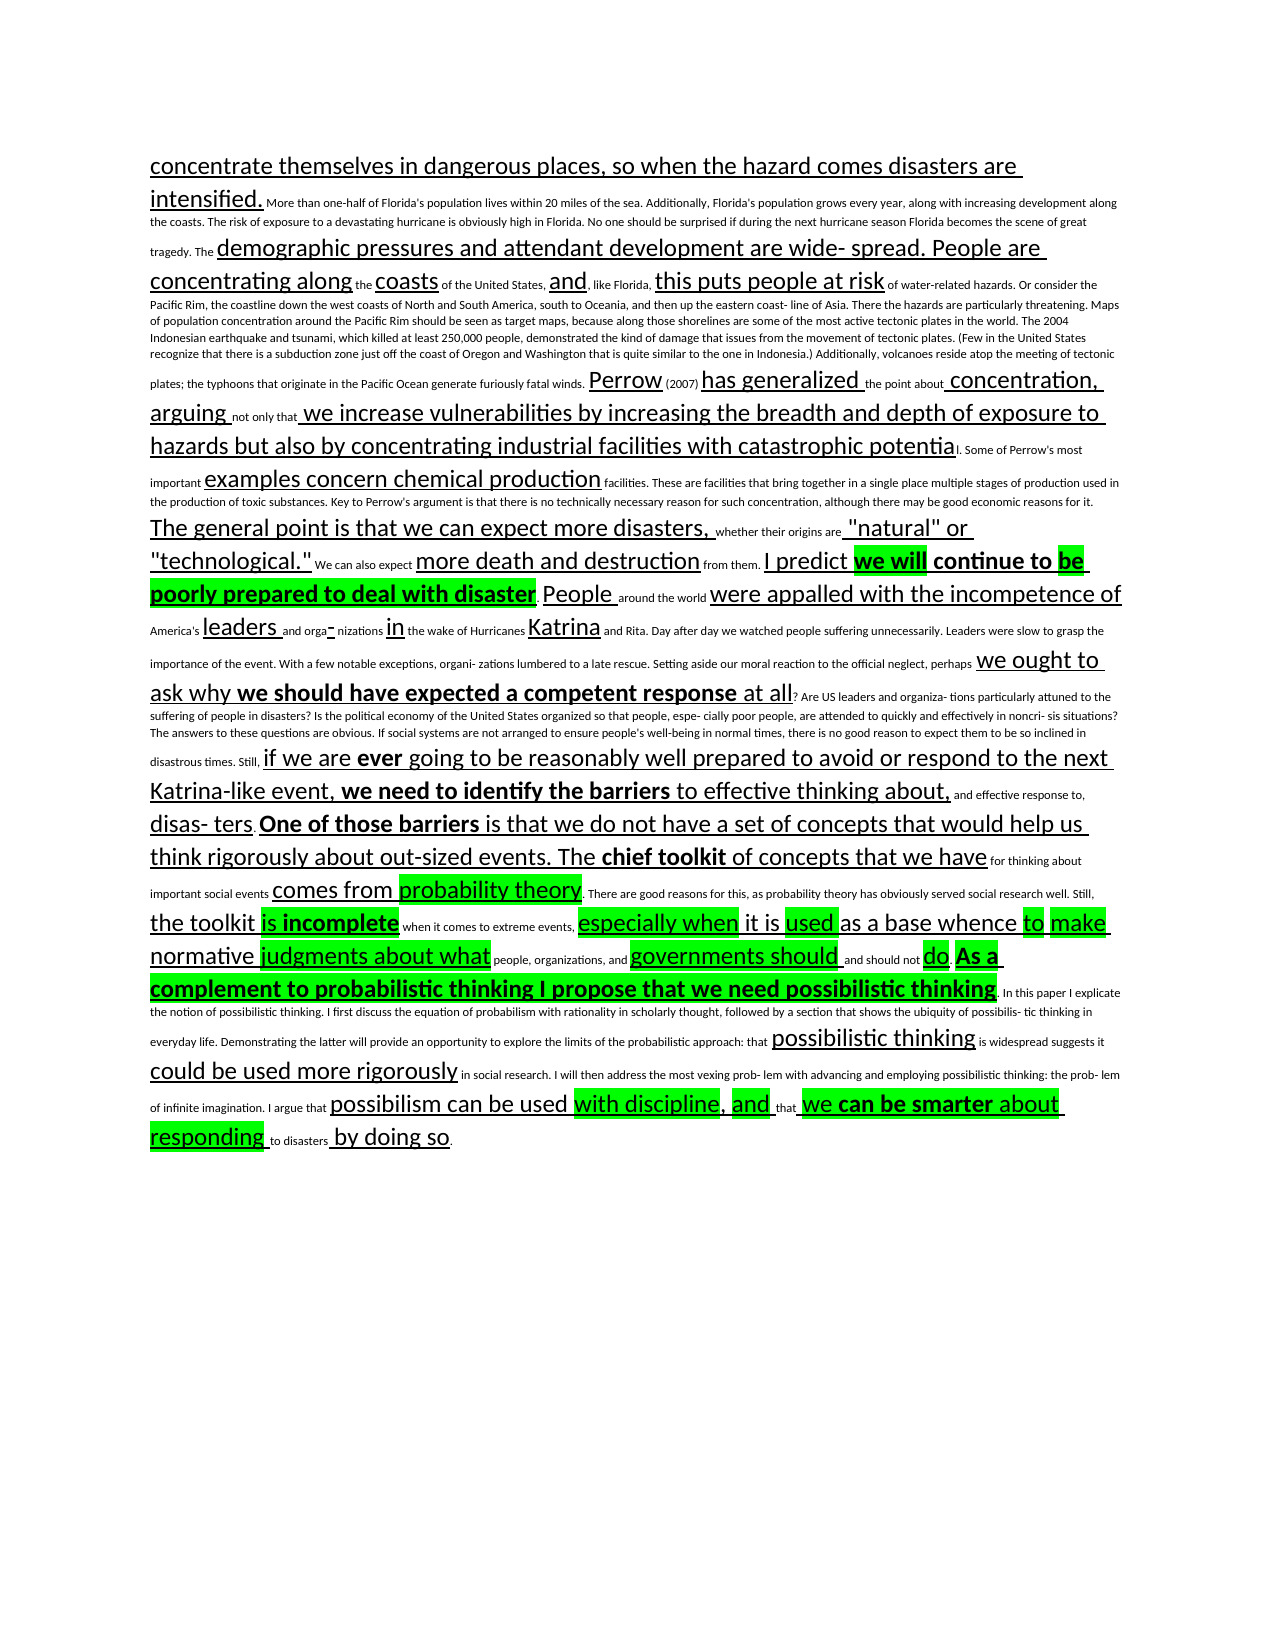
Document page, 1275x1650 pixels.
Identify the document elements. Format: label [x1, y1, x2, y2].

text [150, 150, 1125, 1152]
